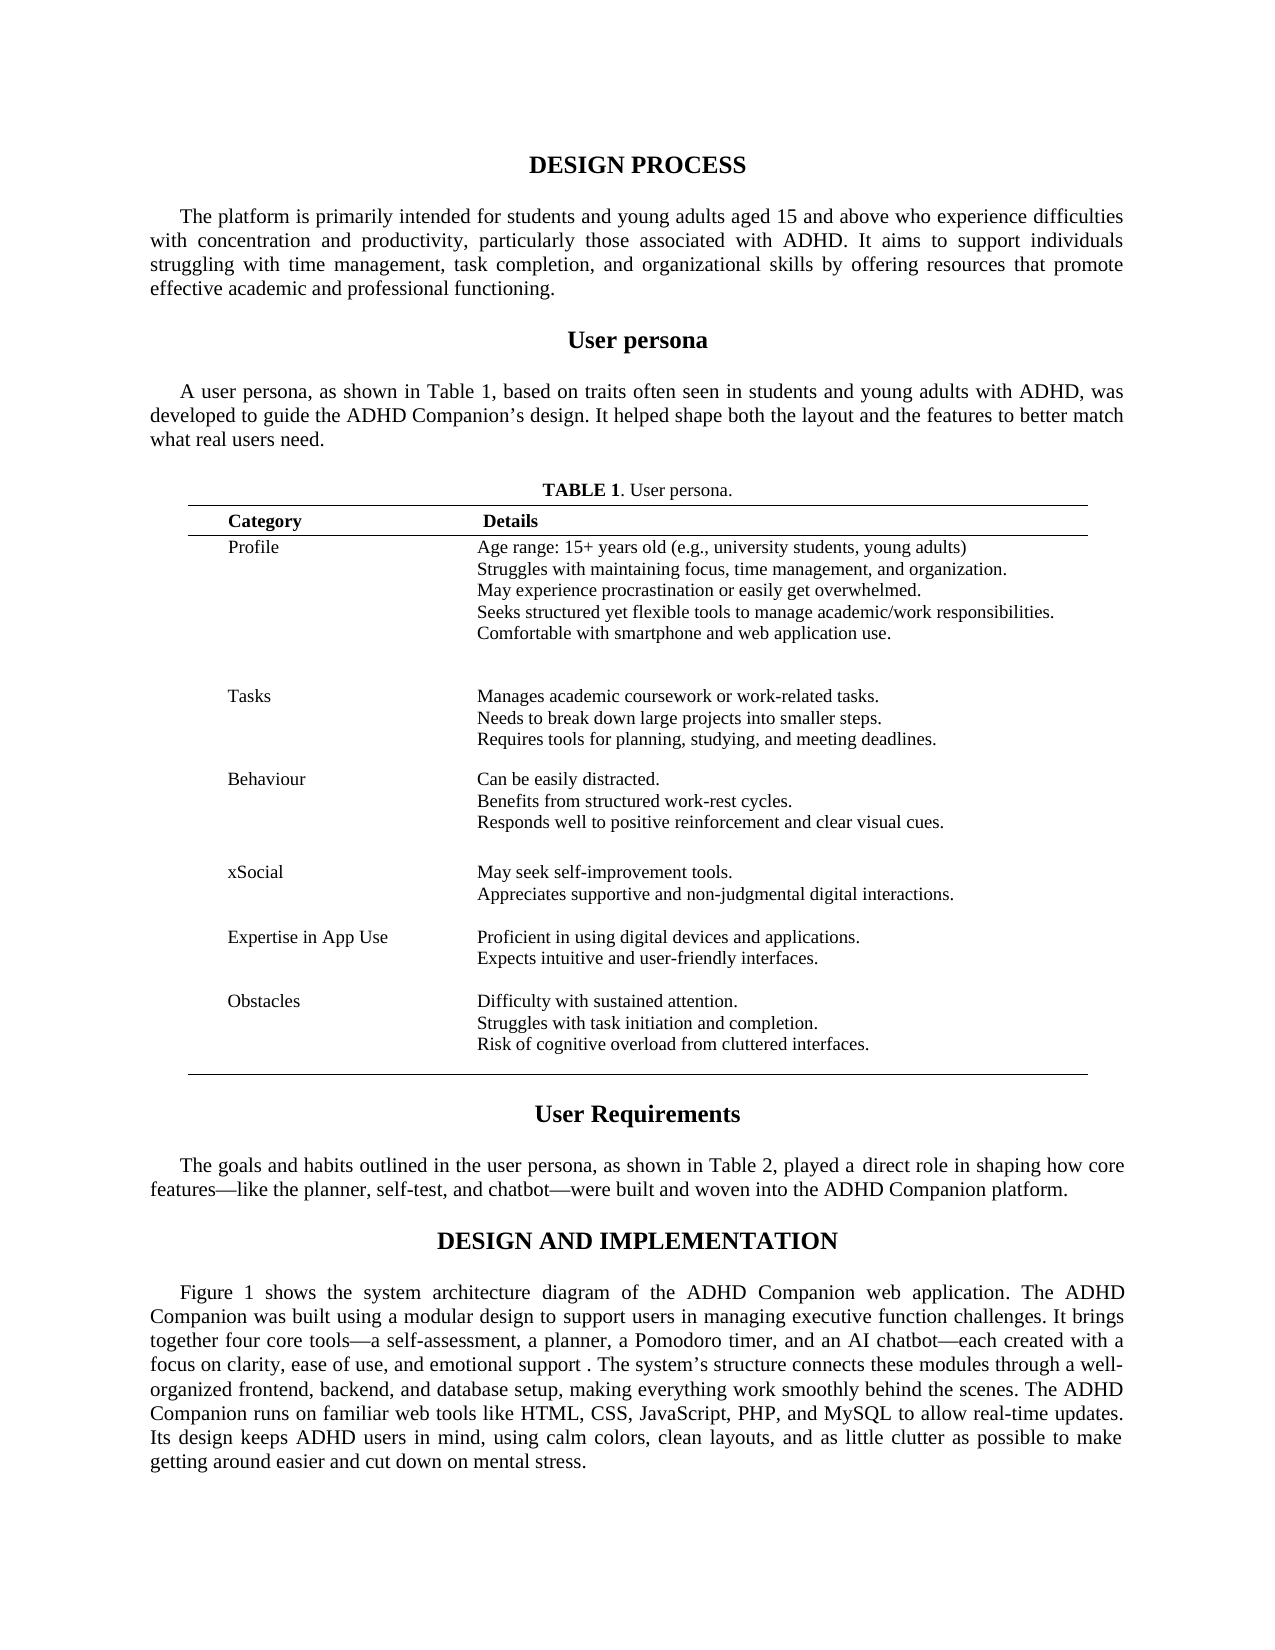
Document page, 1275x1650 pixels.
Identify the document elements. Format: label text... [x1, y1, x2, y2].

text Figure 1 shows the system architecture diagram of the ADHD Companion web application. The ADHD Companion was built using a modular design to support users in managing executive function challenges. It brings together four core tools—a self-assessment, a planner, a Pomodoro timer, and an AI chatbot—each created with a focus on clarity, ease of use, and emotional support . The system’s structure connects these modules through a well-organized frontend, backend, and database setup, making everything work smoothly behind the scenes. The ADHD Companion runs on familiar web tools like HTML, CSS, JavaScript, PHP, and MySQL to allow real-time updates. Its design keeps ADHD users in mind, using calm colors, clean layouts, and as little clutter as possible to make getting around easier and cut down on mental stress. [150, 1280, 1125, 1473]
subtitle User Requirements [150, 1099, 1125, 1128]
subtitle Design process [150, 150, 1125, 179]
table_cell Expertise in App Use [188, 926, 442, 990]
subtitle Design and Implementation [150, 1226, 1125, 1255]
table_cell  Can be easily distracted.  Benefits from structured work-rest cycles.  Responds well to positive reinforcement and clear visual cues. [443, 768, 1087, 861]
table_cell  Difficulty with sustained attention.  Struggles with task initiation and completion.  Risk of cognitive overload from cluttered interfaces. [443, 990, 1087, 1073]
table_cell Profile [188, 536, 442, 685]
text A user persona, as shown in Table 1, based on traits often seen in students and young adults with ADHD, was developed to guide the ADHD Companion’s design. It helped shape both the layout and the features to better match what real users need. [150, 379, 1125, 451]
text The platform is primarily intended for students and young adults aged 15 and above who experience difficulties with concentration and productivity, particularly those associated with ADHD. It aims to support individuals struggling with time management, task completion, and organizational skills by offering resources that promote effective academic and professional functioning. [150, 204, 1125, 300]
table_cell xSocial [188, 861, 442, 926]
table_cell  Proficient in using digital devices and applications.  Expects intuitive and user-friendly interfaces. [443, 926, 1087, 990]
subtitle User persona [150, 325, 1125, 354]
table_cell  Manages academic coursework or work-related tasks.  Needs to break down large projects into smaller steps.  Requires tools for planning, studying, and meeting deadlines. [443, 685, 1087, 768]
table_cell  Age range: 15+ years old (e.g., university students, young adults)  Struggles with maintaining focus, time management, and organization.  May experience procrastination or easily get overwhelmed.  Seeks structured yet flexible tools to manage academic/work responsibilities.  Comfortable with smartphone and web application use. [443, 536, 1087, 685]
table_cell  May seek self-improvement tools.  Appreciates supportive and non-judgmental digital interactions. [443, 861, 1087, 926]
table_cell Category [188, 506, 442, 535]
text The goals and habits outlined in the user persona, as shown in Table 2, played a direct role in shaping how core features—like the planner, self-test, and chatbot—were built and woven into the ADHD Companion platform. [150, 1153, 1125, 1201]
table_cell Behaviour [188, 768, 442, 861]
table_header TABLE 1. User persona. [188, 475, 1087, 505]
table_cell Tasks [188, 685, 442, 768]
table_cell Details [443, 506, 1087, 535]
table_cell Obstacles [188, 990, 442, 1073]
